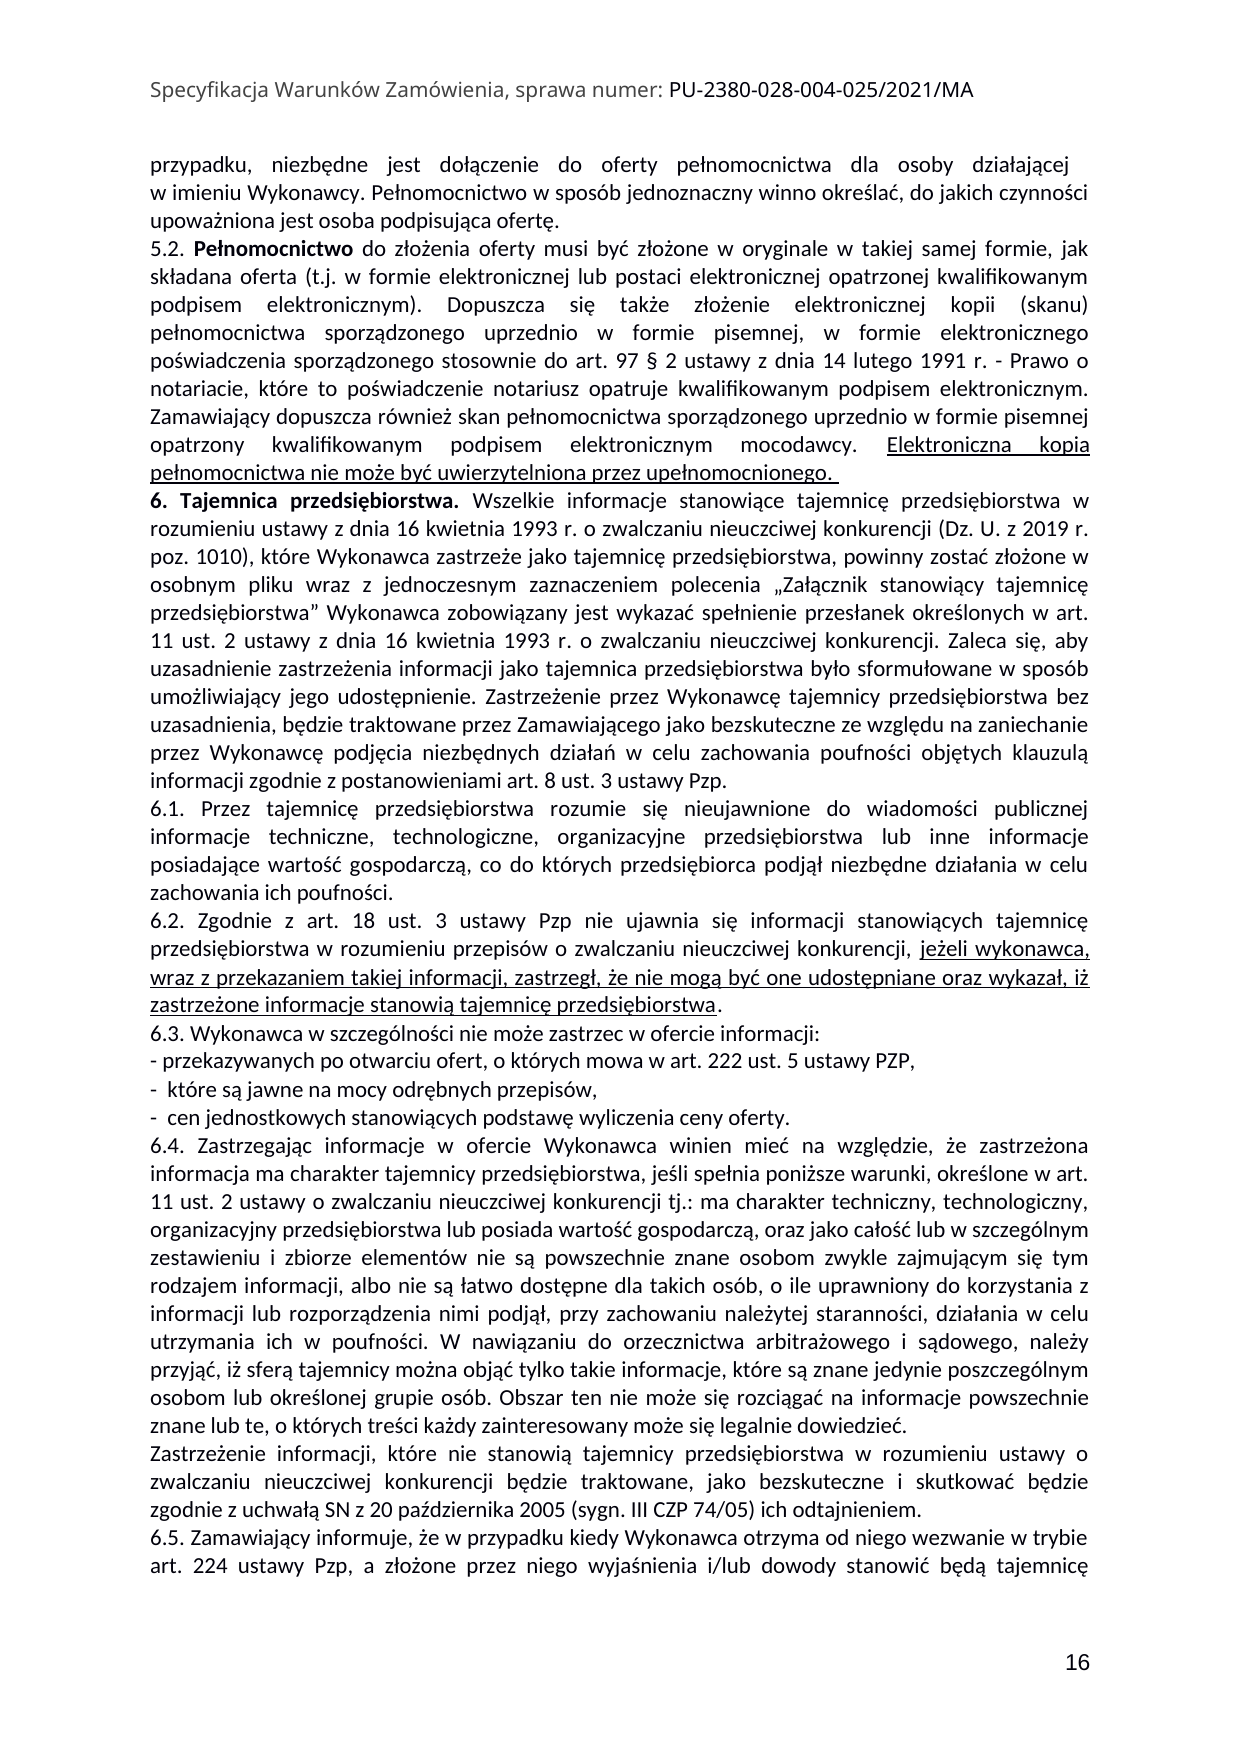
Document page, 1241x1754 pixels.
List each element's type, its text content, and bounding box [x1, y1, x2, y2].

text - cen jednostkowych stanowiących podstawę wyliczenia ceny oferty. [150, 1103, 1090, 1131]
text - przekazywanych po otwarciu ofert, o których mowa w art. 222 ust. 5 ustawy PZP, [150, 1047, 1090, 1075]
text 6. Tajemnica przedsiębiorstwa. Wszelkie informacje stanowiące tajemnicę przedsiębiorstwa w rozumieniu ustawy z dnia 16 kwietnia 1993 r. o zwalczaniu nieuczciwej konkurencji (Dz. U. z 2019 r. poz. 1010), które Wykonawca zastrzeże jako tajemnicę przedsiębiorstwa, powinny zostać złożone w osobnym pliku wraz z jednoczesnym zaznaczeniem polecenia „Załącznik stanowiący tajemnicę przedsiębiorstwa” Wykonawca zobowiązany jest wykazać spełnienie przesłanek określonych w art. 11 ust. 2 ustawy z dnia 16 kwietnia 1993 r. o zwalczaniu nieuczciwej konkurencji. Zaleca się, aby uzasadnienie zastrzeżenia informacji jako tajemnica przedsiębiorstwa było sformułowane w sposób umożliwiający jego udostępnienie. Zastrzeżenie przez Wykonawcę tajemnicy przedsiębiorstwa bez uzasadnienia, będzie traktowane przez Zamawiającego jako bezskuteczne ze względu na zaniechanie przez Wykonawcę podjęcia niezbędnych działań w celu zachowania poufności objętych klauzulą informacji zgodnie z postanowieniami art. 8 ust. 3 ustawy Pzp. [150, 486, 1090, 794]
text 6.1. Przez tajemnicę przedsiębiorstwa rozumie się nieujawnione do wiadomości publicznej informacje techniczne, technologiczne, organizacyjne przedsiębiorstwa lub inne informacje posiadające wartość gospodarczą, co do których przedsiębiorca podjął niezbędne działania w celu zachowania ich poufności. [150, 794, 1090, 907]
text 6.4. Zastrzegając informacje w ofercie Wykonawca winien mieć na względzie, że zastrzeżona informacja ma charakter tajemnicy przedsiębiorstwa, jeśli spełnia poniższe warunki, określone w art. 11 ust. 2 ustawy o zwalczaniu nieuczciwej konkurencji tj.: ma charakter techniczny, technologiczny, organizacyjny przedsiębiorstwa lub posiada wartość gospodarczą, oraz jako całość lub w szczególnym zestawieniu i zbiorze elementów nie są powszechnie znane osobom zwykle zajmującym się tym rodzajem informacji, albo nie są łatwo dostępne dla takich osób, o ile uprawniony do korzystania z informacji lub rozporządzenia nimi podjął, przy zachowaniu należytej staranności, działania w celu utrzymania ich w poufności. W nawiązaniu do orzecznictwa arbitrażowego i sądowego, należy przyjąć, iż sferą tajemnicy można objąć tylko takie informacje, które są znane jedynie poszczególnym osobom lub określonej grupie osób. Obszar ten nie może się rozciągać na informacje powszechnie znane lub te, o których treści każdy zainteresowany może się legalnie dowiedzieć. [150, 1131, 1090, 1439]
text 6.2. Zgodnie z art. 18 ust. 3 ustawy Pzp nie ujawnia się informacji stanowiących tajemnicę przedsiębiorstwa w rozumieniu przepisów o zwalczaniu nieuczciwej konkurencji, jeżeli wykonawca, wraz z przekazaniem takiej informacji, zastrzegł, że nie mogą być one udostępniane oraz wykazał, iż zastrzeżone informacje stanowią tajemnicę przedsiębiorstwa. [150, 907, 1090, 987]
text 6.2. Zgodnie z art. 18 ust. 3 ustawy Pzp nie ujawnia się informacji stanowiących tajemnicę przedsiębiorstwa w rozumieniu przepisów o zwalczaniu nieuczciwej konkurencji, jeżeli wykonawca, wraz z przekazaniem takiej informacji, zastrzegł, że nie mogą być one udostępniane oraz wykazał, iż zastrzeżone informacje stanowią tajemnicę przedsiębiorstwa. [150, 988, 1090, 1019]
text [150, 1523, 1090, 1579]
text Zastrzeżenie informacji, które nie stanowią tajemnicy przedsiębiorstwa w rozumieniu ustawy o zwalczaniu nieuczciwej konkurencji będzie traktowane, jako bezskuteczne i skutkować będzie zgodnie z uchwałą SN z 20 października 2005 (sygn. III CZP 74/05) ich odtajnieniem. [150, 1439, 1090, 1523]
text - które są jawne na mocy odrębnych przepisów, [150, 1075, 1090, 1103]
text 6.3. Wykonawca w szczególności nie może zastrzec w ofercie informacji: [150, 1019, 1090, 1047]
text 5.2. Pełnomocnictwo do złożenia oferty musi być złożone w oryginale w takiej samej formie, jak składana oferta (t.j. w formie elektronicznej lub postaci elektronicznej opatrzonej kwalifikowanym podpisem elektronicznym). Dopuszcza się także złożenie elektronicznej kopii (skanu) pełnomocnictwa sporządzonego uprzednio w formie pisemnej, w formie elektronicznego poświadczenia sporządzonego stosownie do art. 97 § 2 ustawy z dnia 14 lutego 1991 r. - Prawo o notariacie, które to poświadczenie notariusz opatruje kwalifikowanym podpisem elektronicznym. Zamawiający dopuszcza również skan pełnomocnictwa sporządzonego uprzednio w formie pisemnej opatrzony kwalifikowanym podpisem elektronicznym mocodawcy. Elektroniczna kopia pełnomocnictwa nie może być uwierzytelniona przez upełnomocnionego. [150, 234, 1090, 486]
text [150, 150, 1090, 234]
